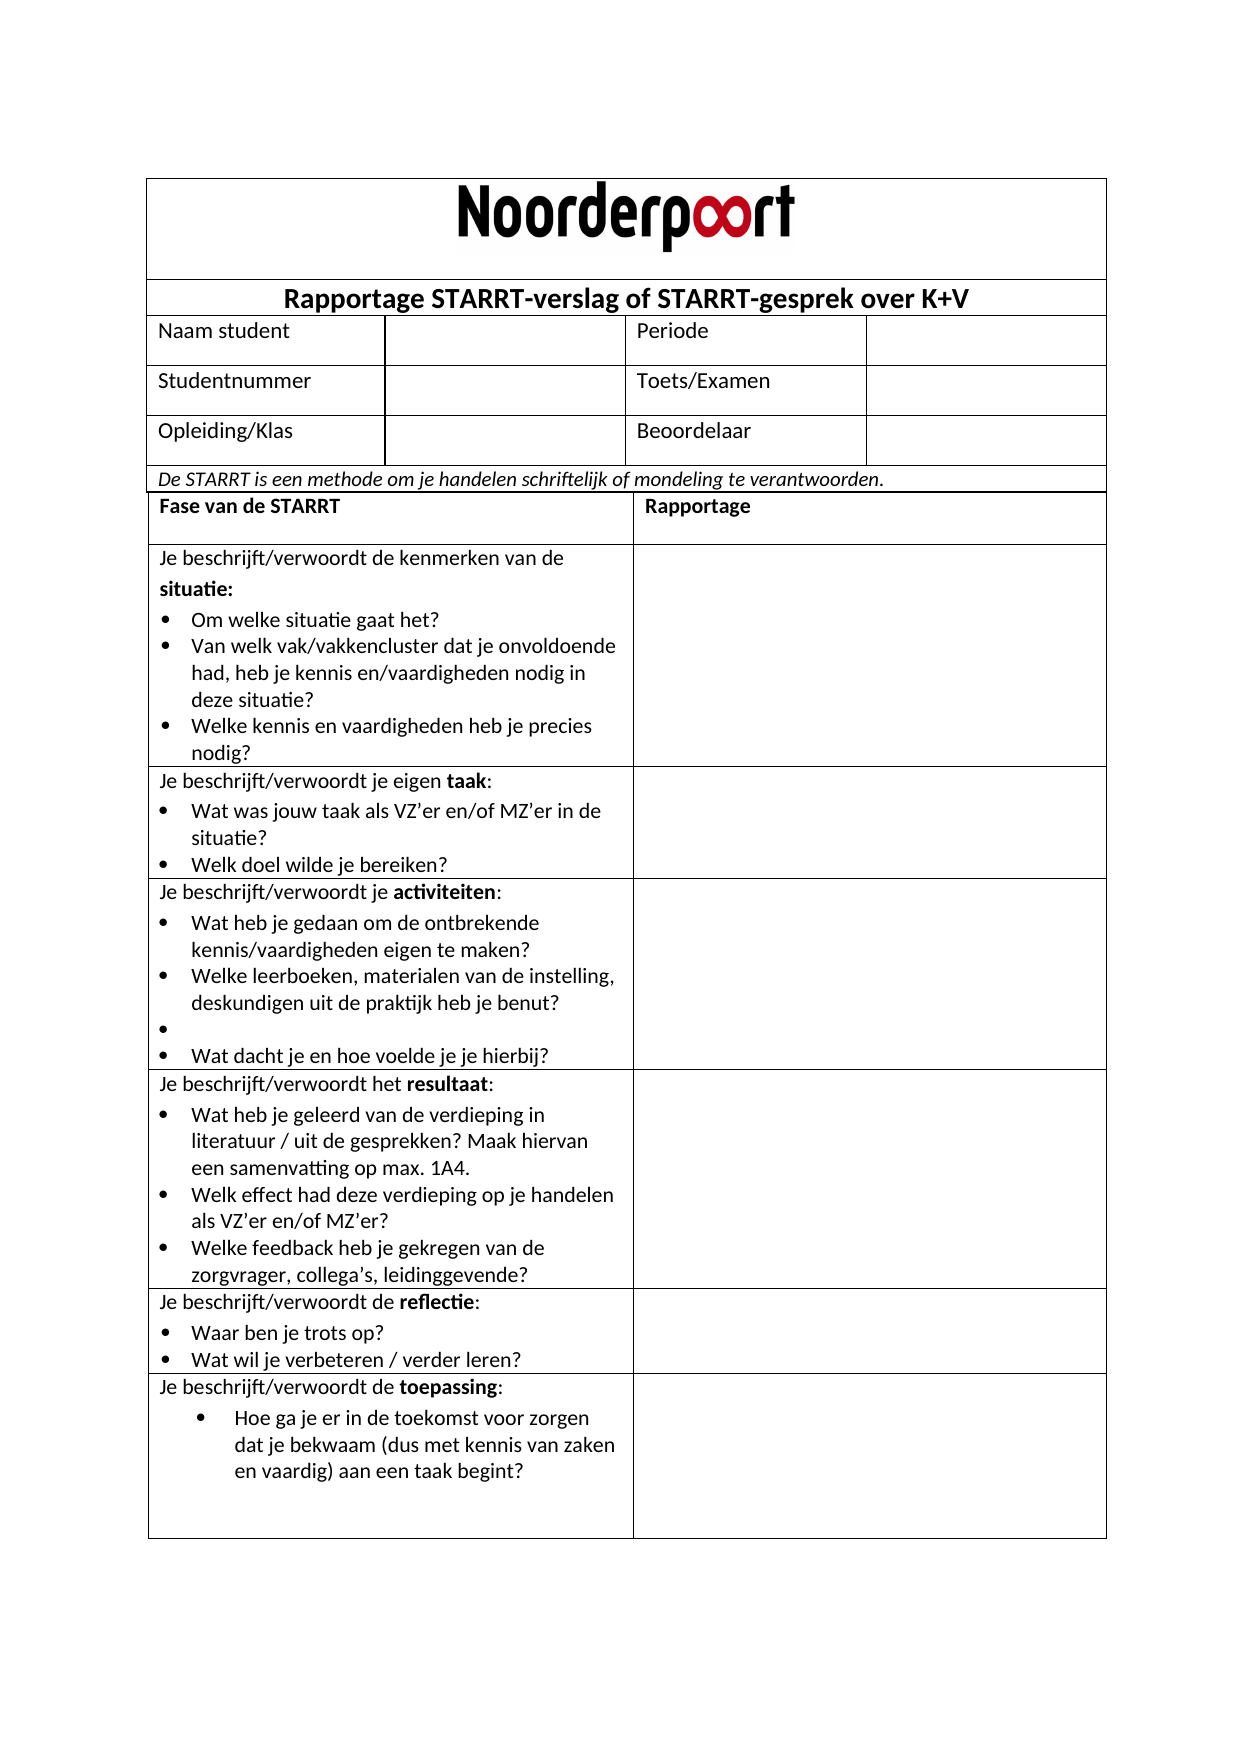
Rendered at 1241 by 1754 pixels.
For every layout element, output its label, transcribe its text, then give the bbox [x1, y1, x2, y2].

table_cell Fase van de STARRT [149, 493, 633, 543]
table_cell Rapportage [634, 493, 1106, 543]
table_cell [867, 316, 1106, 365]
table_cell Opleiding/Klas [147, 416, 384, 465]
table_cell Toets/Examen [626, 366, 866, 415]
table_cell [634, 1289, 1106, 1372]
table_cell [867, 366, 1106, 415]
table_cell Periode [626, 316, 866, 365]
table_cell [634, 767, 1106, 877]
table_cell [634, 545, 1106, 766]
picture [457, 179, 796, 254]
table_cell [386, 416, 625, 465]
table_cell Je beschrijft/verwoordt je activiteiten: Wat heb je gedaan om de ontbrekende kennis/vaardigheden eigen te maken? Welke leerboeken, materialen van de instelling, deskundigen uit de praktijk heb je benut? Wat dacht je en hoe voelde je je hierbij? [149, 879, 633, 1069]
table_cell De STARRT is een methode om je handelen schriftelijk of mondeling te verantwoorden. [147, 466, 1106, 491]
table_cell [386, 316, 625, 365]
table_cell Studentnummer [147, 366, 384, 415]
table_cell [634, 1374, 1106, 1537]
table_cell Je beschrijft/verwoordt de toepassing: Hoe ga je er in de toekomst voor zorgen dat je bekwaam (dus met kennis van zaken en vaardig) aan een taak begint? [149, 1374, 633, 1537]
table_cell [386, 366, 625, 415]
table_cell Naam student [147, 316, 384, 365]
table_cell [867, 416, 1106, 465]
table_header [147, 179, 1106, 279]
table_cell Je beschrijft/verwoordt de reflectie: Waar ben je trots op? Wat wil je verbeteren / verder leren? [149, 1289, 633, 1372]
table_cell Beoordelaar [626, 416, 866, 465]
table_cell Rapportage STARRT-verslag of STARRT-gesprek over K+V [147, 280, 1106, 315]
table_cell [634, 1070, 1106, 1287]
table_cell Je beschrijft/verwoordt je eigen taak: Wat was jouw taak als VZ’er en/of MZ’er in de situatie? Welk doel wilde je bereiken? [149, 767, 633, 877]
table_cell [634, 879, 1106, 1069]
table_cell Je beschrijft/verwoordt het resultaat: Wat heb je geleerd van de verdieping in literatuur / uit de gesprekken? Maak hiervan een samenvatting op max. 1A4. Welk effect had deze verdieping op je handelen als VZ’er en/of MZ’er? Welke feedback heb je gekregen van de zorgvrager, collega’s, leidinggevende? [149, 1070, 633, 1287]
table_cell Je beschrijft/verwoordt de kenmerken van de situatie: Om welke situatie gaat het? Van welk vak/vakkencluster dat je onvoldoende had, heb je kennis en/vaardigheden nodig in deze situatie? Welke kennis en vaardigheden heb je precies nodig? [149, 545, 633, 766]
